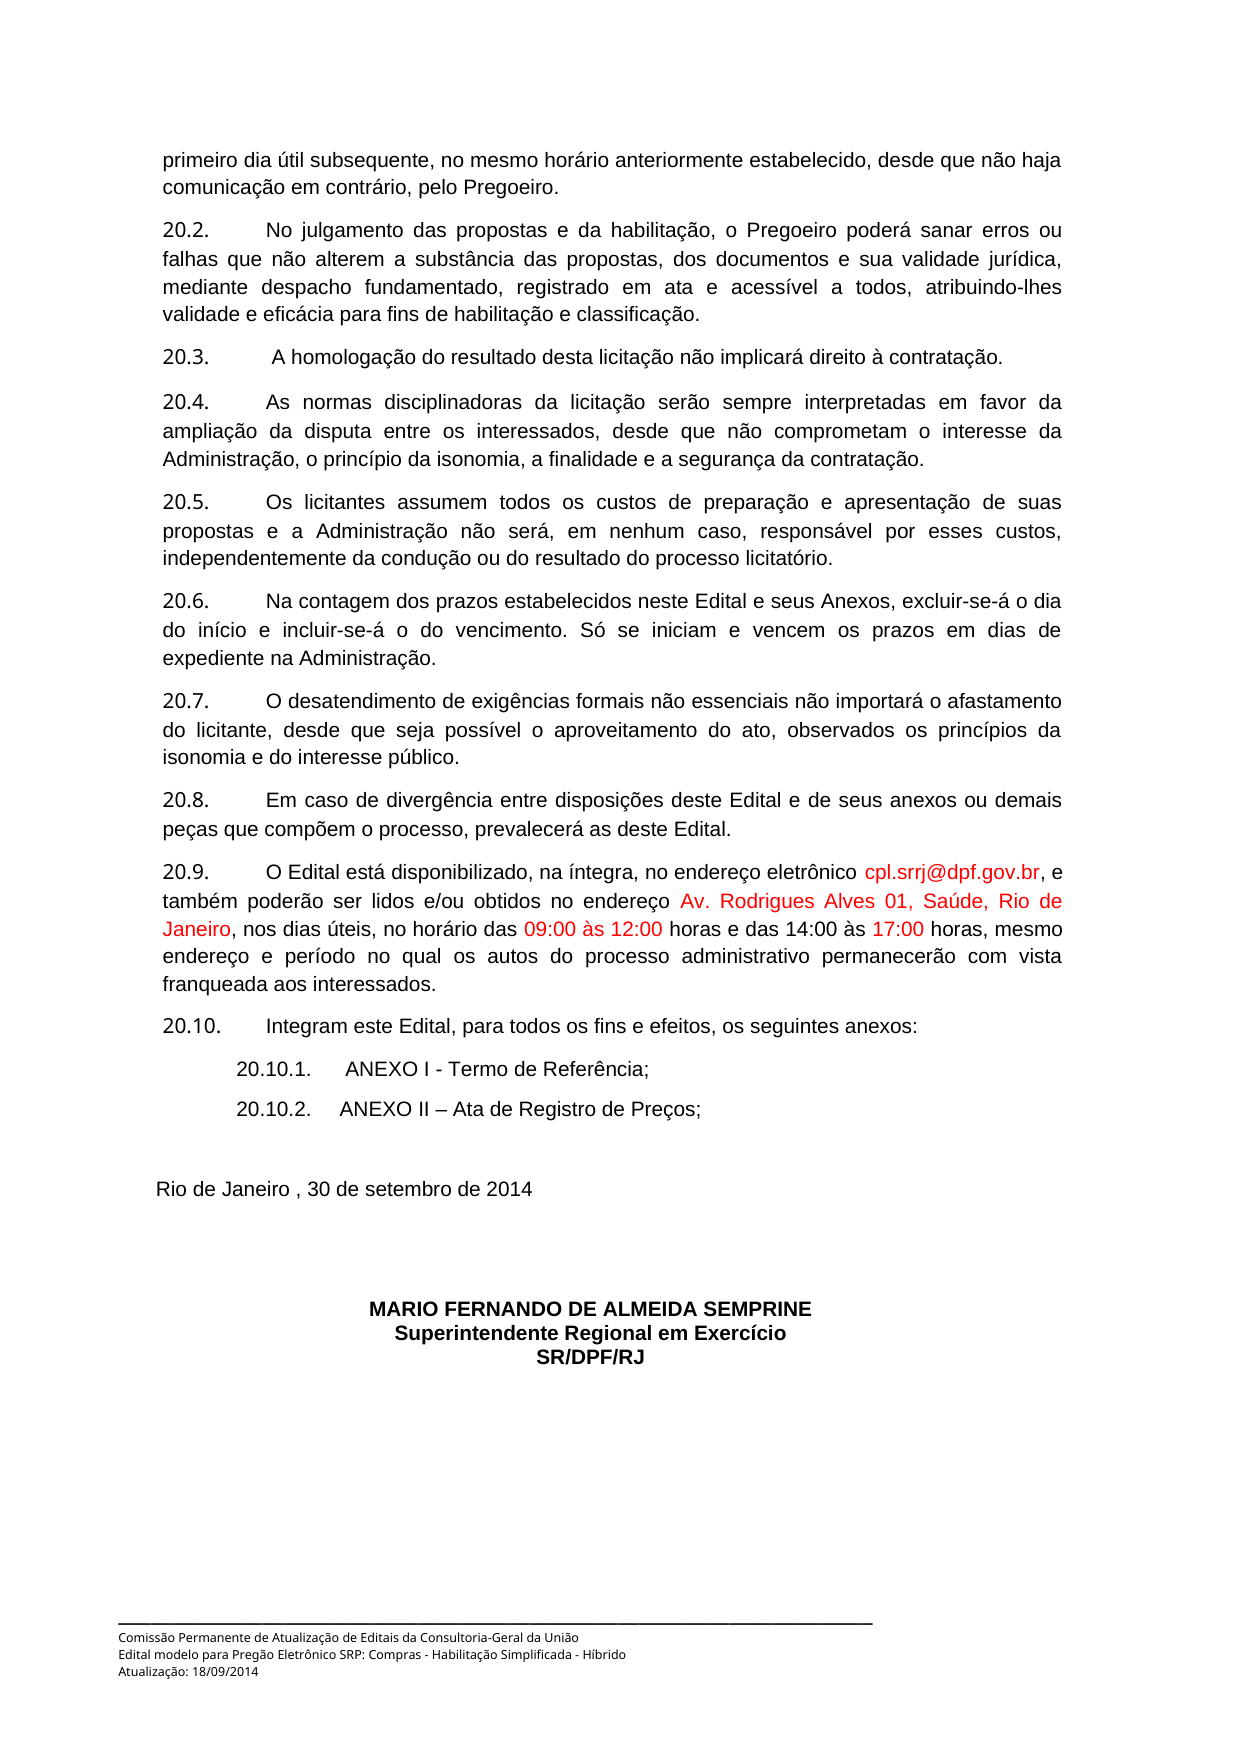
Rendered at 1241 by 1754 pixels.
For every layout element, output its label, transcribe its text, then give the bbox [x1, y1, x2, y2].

list O desatendimento de exigências formais não essenciais não importará o afastamento do licitante, desde que seja possível o aproveitamento do ato, observados os princípios da isonomia e do interesse público. [162, 686, 1063, 769]
list Na contagem dos prazos estabelecidos neste Edital e seus Anexos, excluir-se-á o dia do início e incluir-se-á o do vencimento. Só se iniciam e vencem os prazos em dias de expediente na Administração. [162, 586, 1063, 670]
text MARIO FERNANDO DE ALMEIDA SEMPRINE [118, 1297, 1063, 1321]
list As normas disciplinadoras da licitação serão sempre interpretadas em favor da ampliação da disputa entre os interessados, desde que não comprometam o interesse da Administração, o princípio da isonomia, a finalidade e a segurança da contratação. [162, 387, 1063, 471]
text Rio de Janeiro , 30 de setembro de 2014 [156, 1177, 1064, 1201]
list A homologação do resultado desta licitação não implicará direito à contratação. [162, 342, 1063, 371]
text SR/DPF/RJ [118, 1345, 1063, 1369]
list Os licitantes assumem todos os custos de preparação e apresentação de suas propostas e a Administração não será, em nenhum caso, responsável por esses custos, independentemente da condução ou do resultado do processo licitatório. [162, 487, 1063, 570]
text Superintendente Regional em Exercício [118, 1321, 1063, 1345]
list ANEXO I - Termo de Referência; [236, 1057, 1063, 1081]
list ANEXO II – Ata de Registro de Preços; [236, 1097, 1063, 1121]
list No julgamento das propostas e da habilitação, o Pregoeiro poderá sanar erros ou falhas que não alterem a substância das propostas, dos documentos e sua validade jurídica, mediante despacho fundamentado, registrado em ata e acessível a todos, atribuindo-lhes validade e eficácia para fins de habilitação e classificação. [162, 215, 1063, 326]
list Integram este Edital, para todos os fins e efeitos, os seguintes anexos: [162, 1012, 1063, 1040]
list Em caso de divergência entre disposições deste Edital e de seus anexos ou demais peças que compõem o processo, prevalecerá as deste Edital. [162, 785, 1063, 841]
list O Edital está disponibilizado, na íntegra, no endereço eletrônico cpl.srrj@dpf.gov.br, e também poderão ser lidos e/ou obtidos no endereço Av. Rodrigues Alves 01, Saúde, Rio de Janeiro, nos dias úteis, no horário das 09:00 às 12:00 horas e das 14:00 às 17:00 horas, mesmo endereço e período no qual os autos do processo administrativo permanecerão com vista franqueada aos interessados. [162, 857, 1063, 996]
